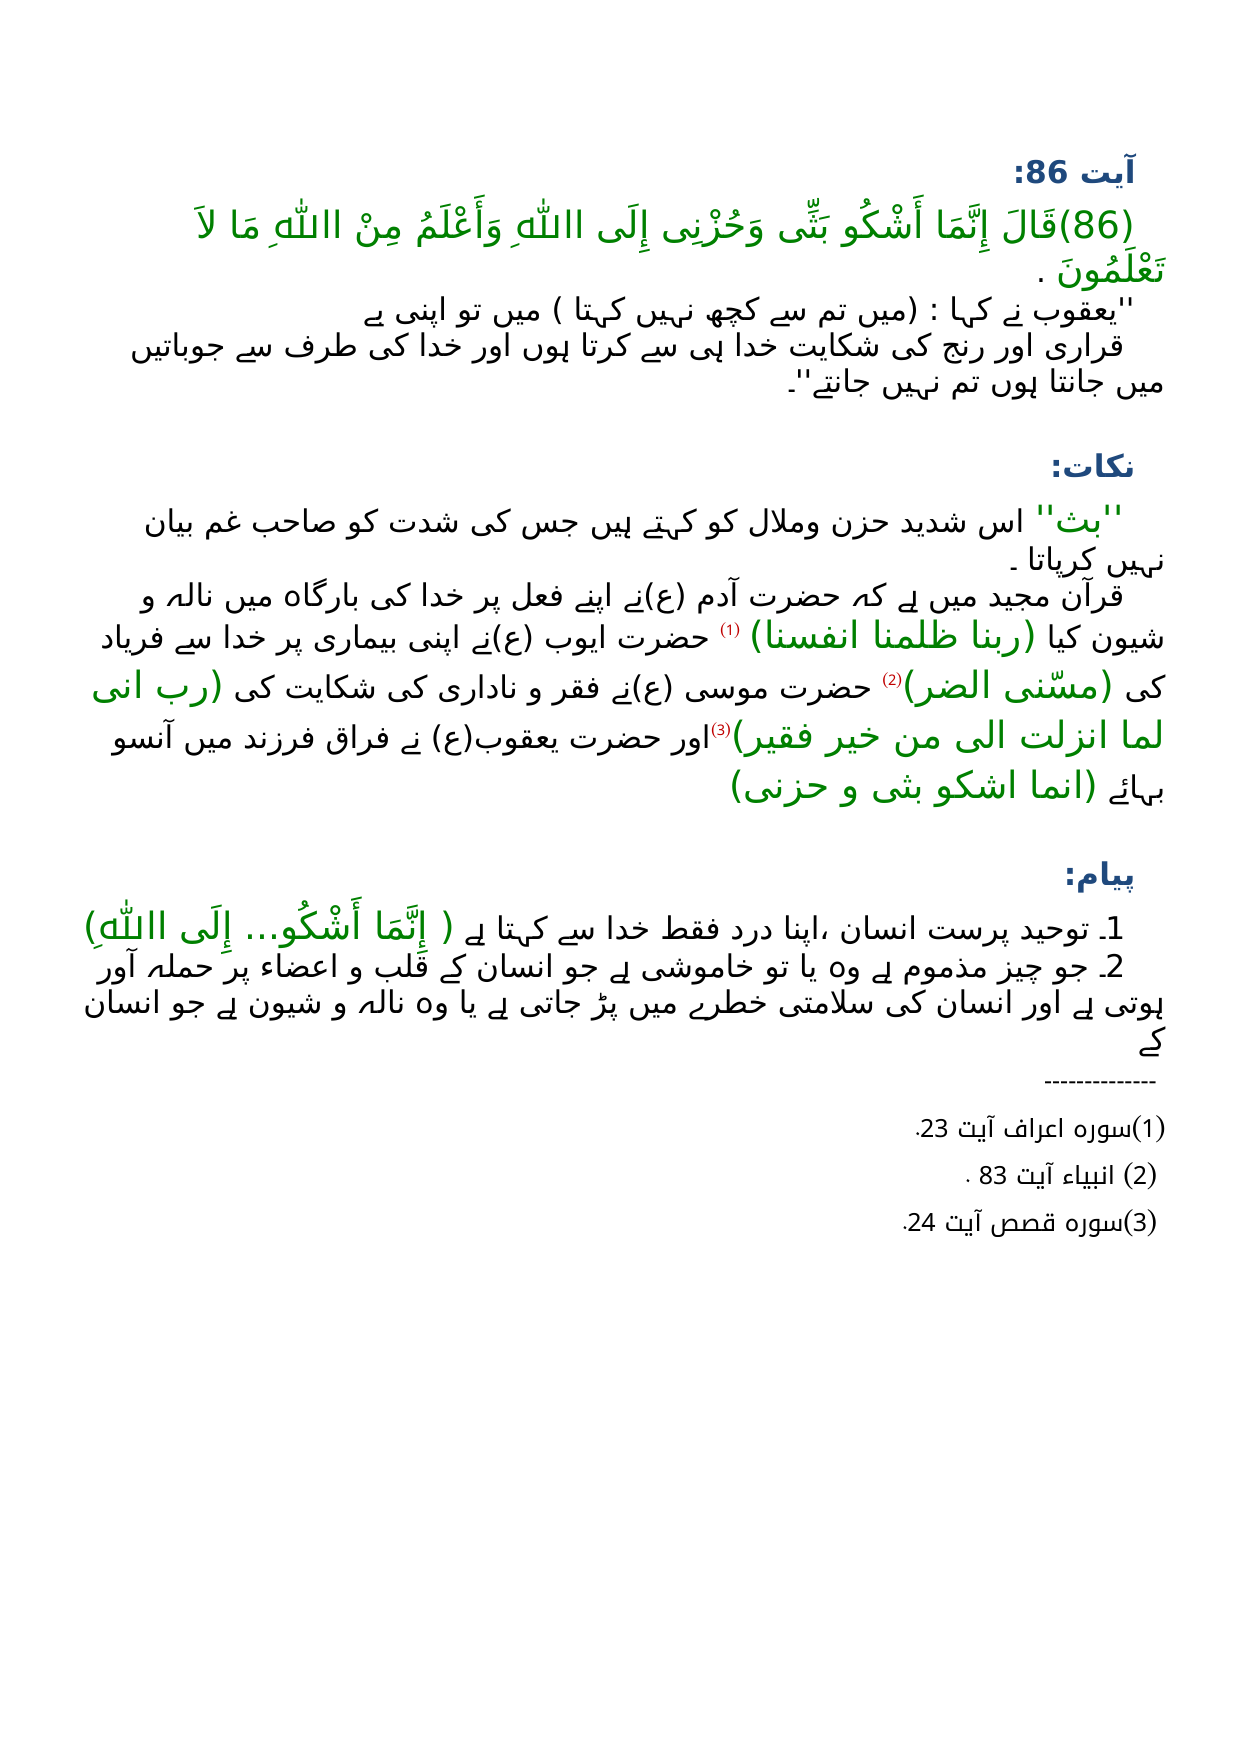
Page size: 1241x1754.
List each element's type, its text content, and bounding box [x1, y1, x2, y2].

subtitle آیت 86: [75, 155, 1165, 191]
text ''یعقوب نے کہا : (میں تم سے کچھ نہیں کہتا ) میں تو اپنی بے [75, 291, 1165, 327]
text (3)سورہ قصص آیت 24. [75, 1200, 1165, 1247]
text قرآن مجید میں ہے کہ حضرت آدم (ع)نے اپنے فعل پر خدا کی بارگاہ میں نالہ و شیون کیا (ربنا ظلمنا انفسنا) (1) حضرت ایوب (ع)نے اپنی بیماری پر خدا سے فریاد کی (مسّنی الضر)(2) حضرت موسی (ع)نے فقر و ناداری کی شکایت کی (رب انی لما انزلت الی من خیر فقیر)(3)اور حضرت یعقوب(ع) نے فراق فرزند میں آنسو بہائے (انما اشکو بثی و حزنی) [75, 577, 1165, 807]
text قراری اور رنج کی شکایت خدا ہی سے کرتا ہوں اور خدا کی طرف سے جوباتیں میں جانتا ہوں تم نہیں جانتے''۔ [75, 327, 1165, 400]
text 2۔ جو چیز مذموم ہے وہ یا تو خاموشی ہے جو انسان کے قلب و اعضاء پر حملہ آور ہوتی ہے اور انسان کی سلامتی خطرے میں پڑ جاتی ہے یا وہ نالہ و شیون ہے جو انسان کے [75, 948, 1165, 1057]
text (86)قَالَ إِنَّمَا أَشْکُو بَثِّی وَحُزْنِی إِلَی اﷲِ وَأَعْلَمُ مِنْ اﷲِ مَا لاَ تَعْلَمُونَ . [75, 203, 1165, 291]
text -------------- [75, 1057, 1165, 1105]
subtitle نکات: [75, 448, 1165, 485]
text 1۔ توحید پرست انسان ،اپنا درد فقط خدا سے کہتا ہے ( إِنَّمَا أَشْکُو... إِلَی اﷲِ) [75, 905, 1165, 948]
text (1)سورہ اعراف آیت 23. [75, 1105, 1165, 1152]
text ''بث'' اس شدید حزن وملال کو کہتے ہیں جس کی شدت کو صاحب غم بیان نہیں کرپاتا ۔ [75, 497, 1165, 577]
text (2) انبیاء آیت 83 . [75, 1152, 1165, 1200]
subtitle پیام: [75, 856, 1165, 892]
